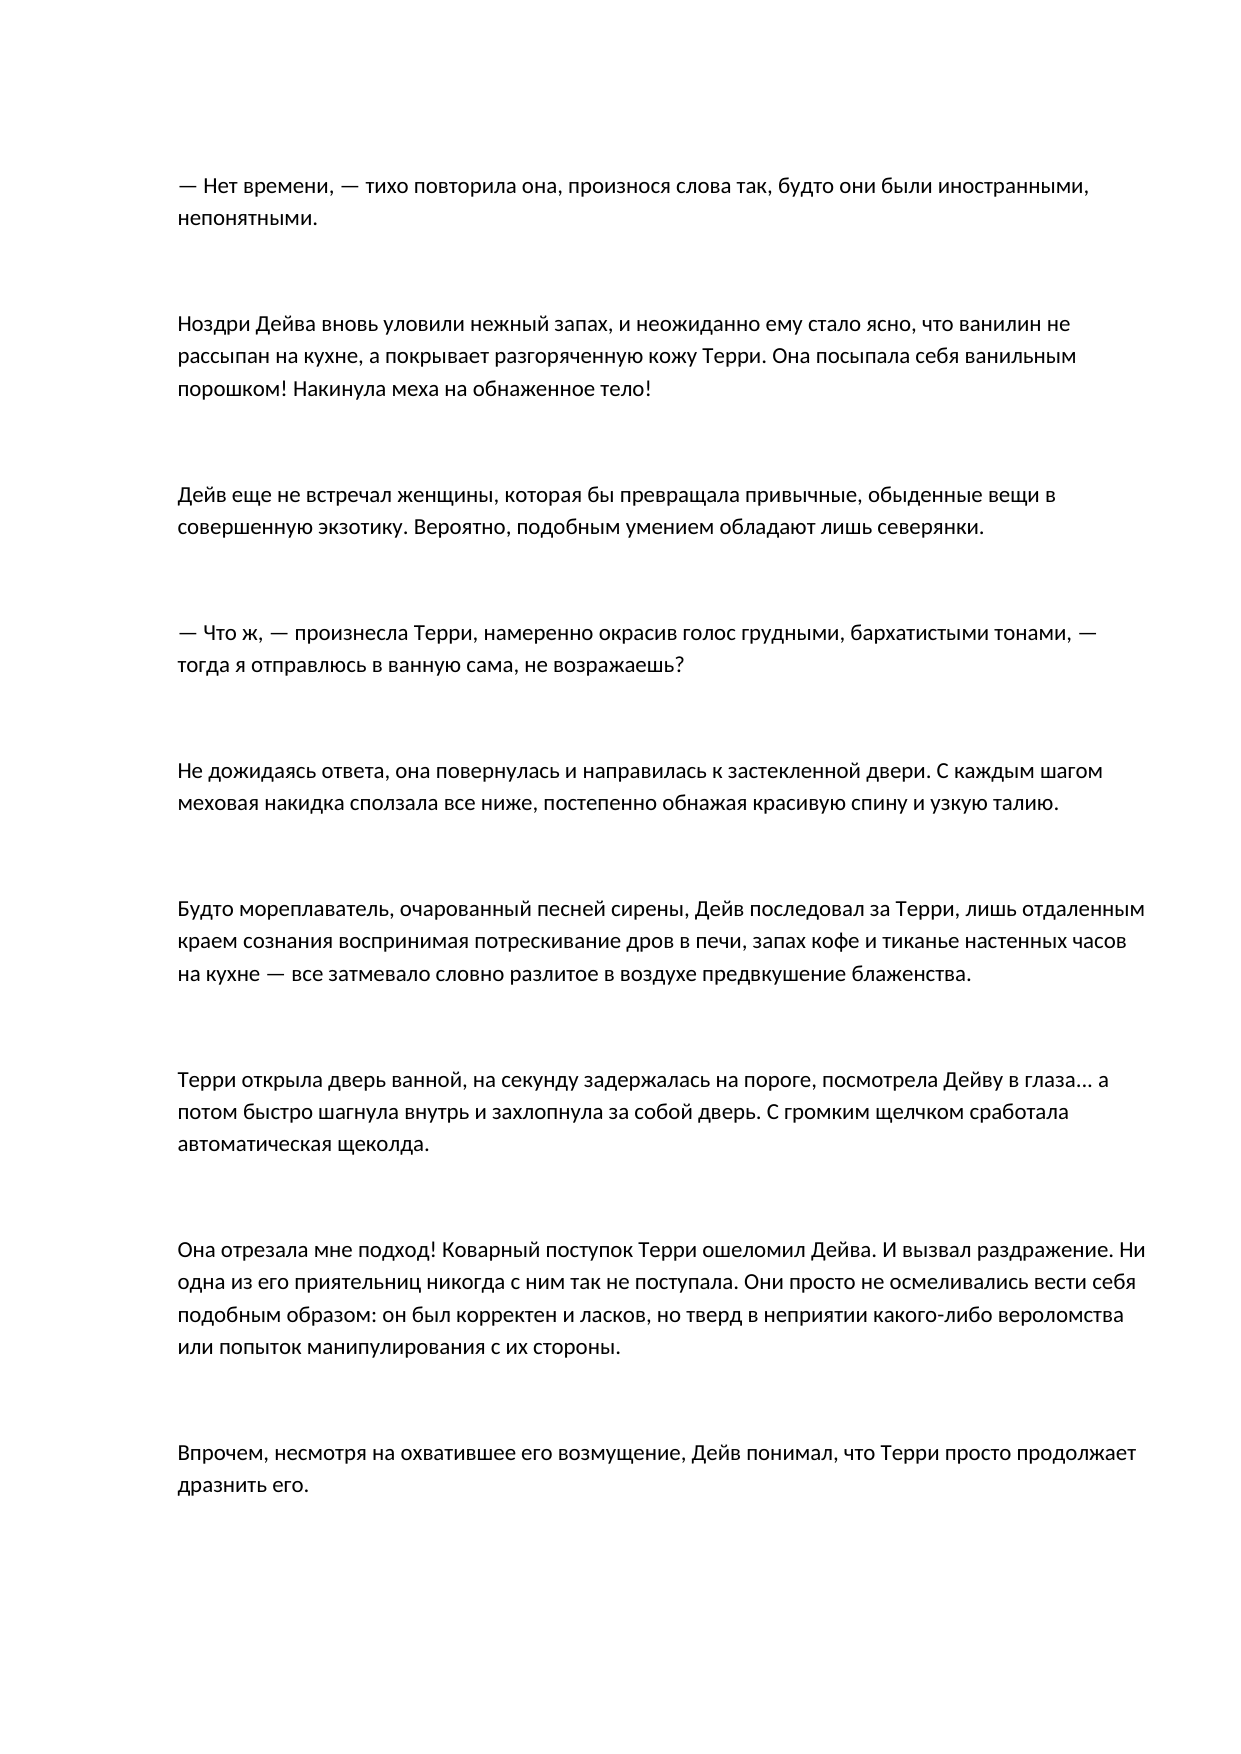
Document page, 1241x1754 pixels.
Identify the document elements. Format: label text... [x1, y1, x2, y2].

text Впрочем, несмотря на охватившее его возмущение, Дейв понимал, что Терри просто продолжает дразнить его. [177, 1438, 1152, 1498]
text Она отрезала мне подход! Коварный поступок Терри ошеломил Дейва. И вызвал раздражение. Ни одна из его приятельниц никогда с ним так не поступала. Они просто не осмеливались вести себя подобным образом: он был корректен и ласков, но тверд в неприятии какого-либо вероломства или попыток манипулирования с их стороны. [177, 1235, 1152, 1360]
text Будто мореплаватель, очарованный песней сирены, Дейв последовал за Терри, лишь отдаленным краем сознания воспринимая потрескивание дров в печи, запах кофе и тиканье настенных часов на кухне — все затмевало словно разлитое в воздухе предвкушение блаженства. [177, 894, 1152, 987]
text Ноздри Дейва вновь уловили нежный запах, и неожиданно ему стало ясно, что ванилин не рассыпан на кухне, а покрывает разгоряченную кожу Терри. Она посыпала себя ванильным порошком! Накинула меха на обнаженное тело! [177, 309, 1152, 402]
text Терри открыла дверь ванной, на секунду задержалась на пороге, посмотрела Дейву в глаза... а потом быстро шагнула внутрь и захлопнула за собой дверь. С громким щелчком сработала автоматическая щеколда. [177, 1065, 1152, 1157]
text — Что ж, — произнесла Терри, намеренно окрасив голос грудными, бархатистыми тонами, — тогда я отправлюсь в ванную сама, не возражаешь? [177, 618, 1152, 678]
text — Нет времени, — тихо повторила она, произнося слова так, будто они были иностранными, непонятными. [177, 171, 1152, 231]
text Не дожидаясь ответа, она повернулась и направилась к застекленной двери. С каждым шагом меховая накидка сползала все ниже, постепенно обнажая красивую спину и узкую талию. [177, 756, 1152, 816]
text Дейв еще не встречал женщины, которая бы превращала привычные, обыденные вещи в совершенную экзотику. Вероятно, подобным умением обладают лишь северянки. [177, 480, 1152, 540]
